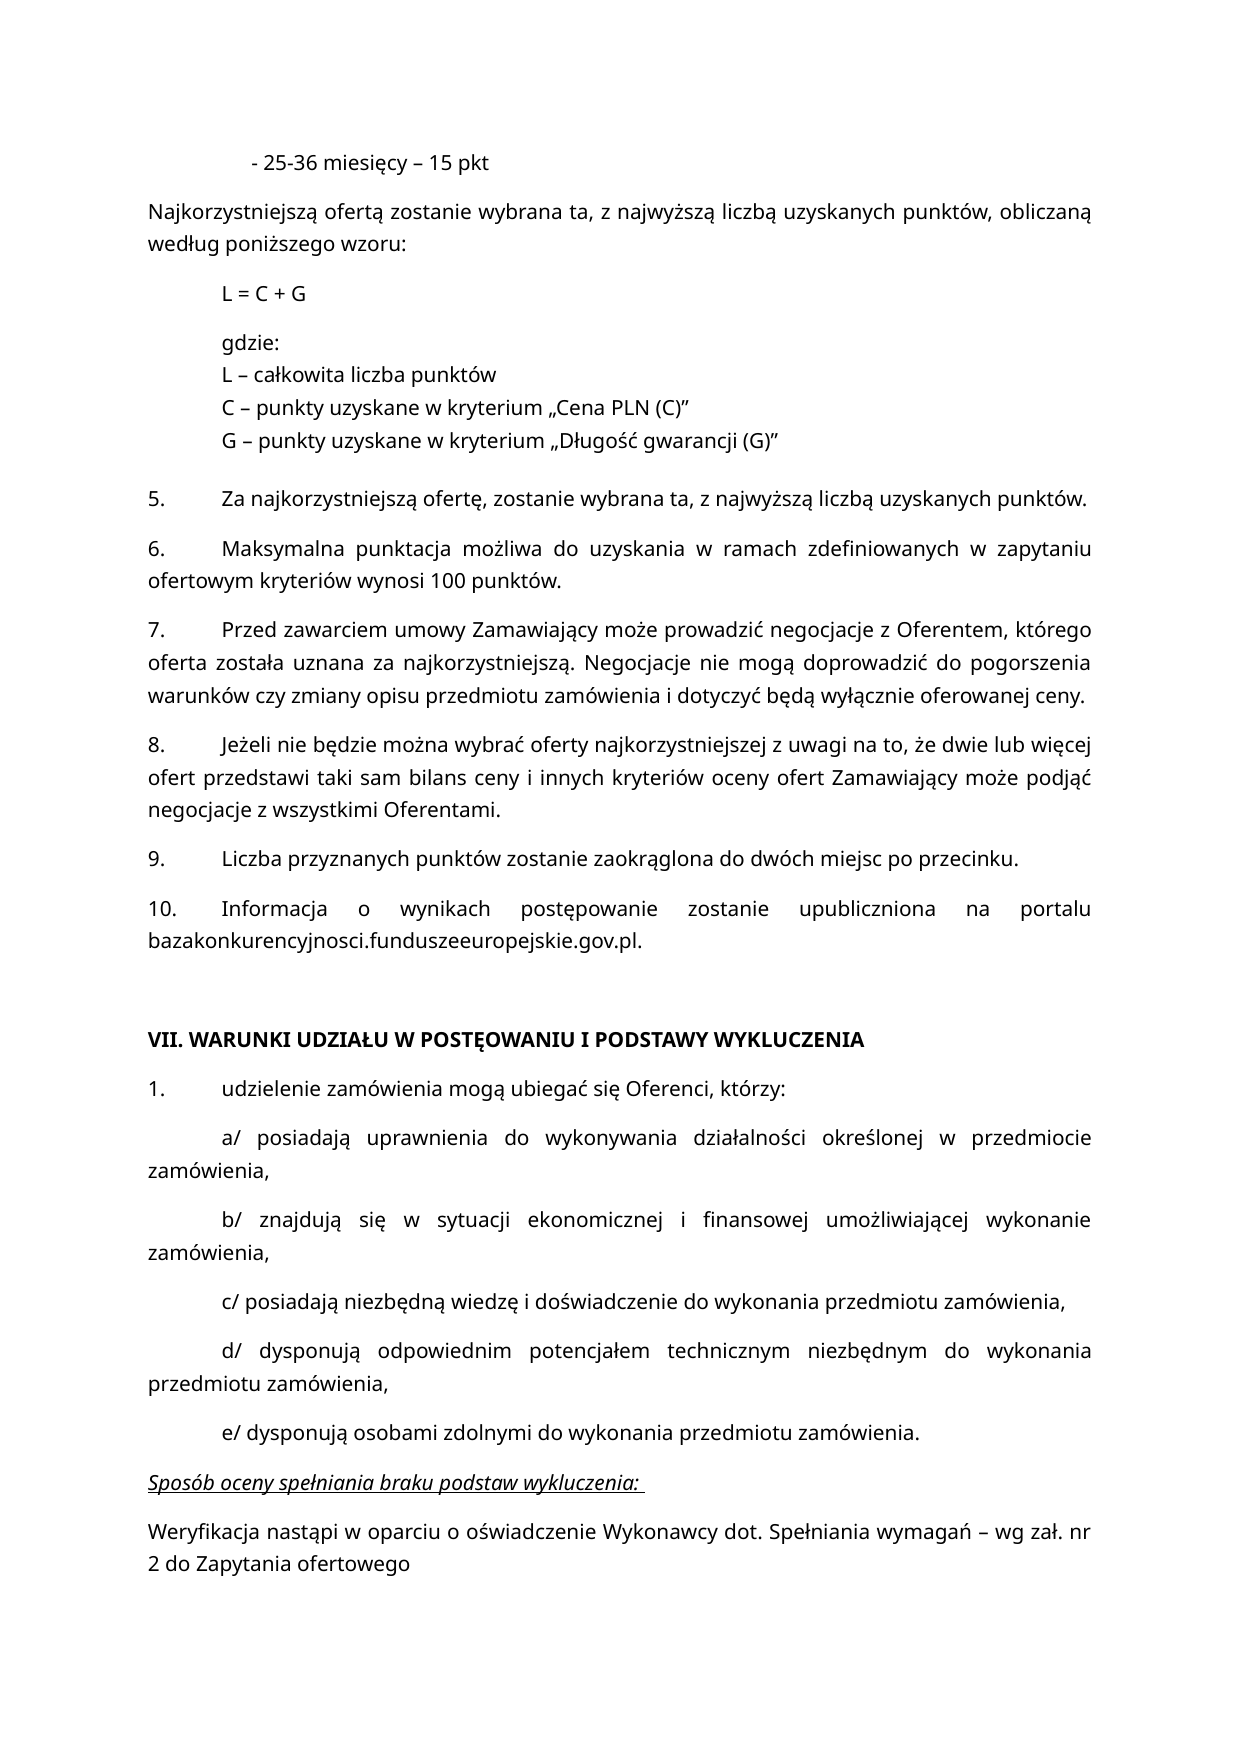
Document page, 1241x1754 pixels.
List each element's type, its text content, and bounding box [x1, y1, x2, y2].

text Weryfikacja nastąpi w oparciu o oświadczenie Wykonawcy dot. Spełniania wymagań – wg zał. nr 2 do Zapytania ofertowego [148, 1517, 1093, 1578]
text VII. WARUNKI UDZIAŁU W POSTĘOWANIU I PODSTAWY WYKLUCZENIA [148, 1025, 1093, 1053]
text gdzie: [221, 328, 1093, 356]
list e/ dysponują osobami zdolnymi do wykonania przedmiotu zamówienia. [148, 1418, 1093, 1447]
list b/ znajdują się w sytuacji ekonomicznej i finansowej umożliwiającej wykonanie zamówienia, [148, 1205, 1093, 1266]
list Jeżeli nie będzie można wybrać oferty najkorzystniejszej z uwagi na to, że dwie lub więcej ofert przedstawi taki sam bilans ceny i innych kryteriów oceny ofert Zamawiający może podjąć negocjacje z wszystkimi Oferentami. [148, 730, 1093, 824]
text - 25-36 miesięcy – 15 pkt [251, 148, 1093, 176]
text L – całkowita liczba punktów [221, 361, 1093, 389]
text L = C + G [221, 279, 1093, 307]
text Najkorzystniejszą ofertą zostanie wybrana ta, z najwyższą liczbą uzyskanych punktów, obliczaną według poniższego wzoru: [148, 197, 1093, 258]
text Sposób oceny spełniania braku podstaw wykluczenia: [148, 1468, 1093, 1496]
list d/ dysponują odpowiednim potencjałem technicznym niezbędnym do wykonania przedmiotu zamówienia, [148, 1337, 1093, 1398]
list Liczba przyznanych punktów zostanie zaokrąglona do dwóch miejsc po przecinku. [148, 844, 1093, 873]
list c/ posiadają niezbędną wiedzę i doświadczenie do wykonania przedmiotu zamówienia, [148, 1287, 1093, 1316]
list Przed zawarciem umowy Zamawiający może prowadzić negocjacje z Oferentem, którego oferta została uznana za najkorzystniejszą. Negocjacje nie mogą doprowadzić do pogorszenia warunków czy zmiany opisu przedmiotu zamówienia i dotyczyć będą wyłącznie oferowanej ceny. [148, 616, 1093, 709]
list udzielenie zamówienia mogą ubiegać się Oferenci, którzy: [148, 1074, 1093, 1103]
list Za najkorzystniejszą ofertę, zostanie wybrana ta, z najwyższą liczbą uzyskanych punktów. [148, 484, 1093, 513]
text G – punkty uzyskane w kryterium „Długość gwarancji (G)” [221, 426, 1093, 454]
list Maksymalna punktacja możliwa do uzyskania w ramach zdefiniowanych w zapytaniu ofertowym kryteriów wynosi 100 punktów. [148, 534, 1093, 595]
text C – punkty uzyskane w kryterium „Cena PLN (C)” [221, 393, 1093, 422]
list a/ posiadają uprawnienia do wykonywania działalności określonej w przedmiocie zamówienia, [148, 1123, 1093, 1184]
list Informacja o wynikach postępowanie zostanie upubliczniona na portalu bazakonkurencyjnosci.funduszeeuropejskie.gov.pl. [148, 894, 1093, 955]
